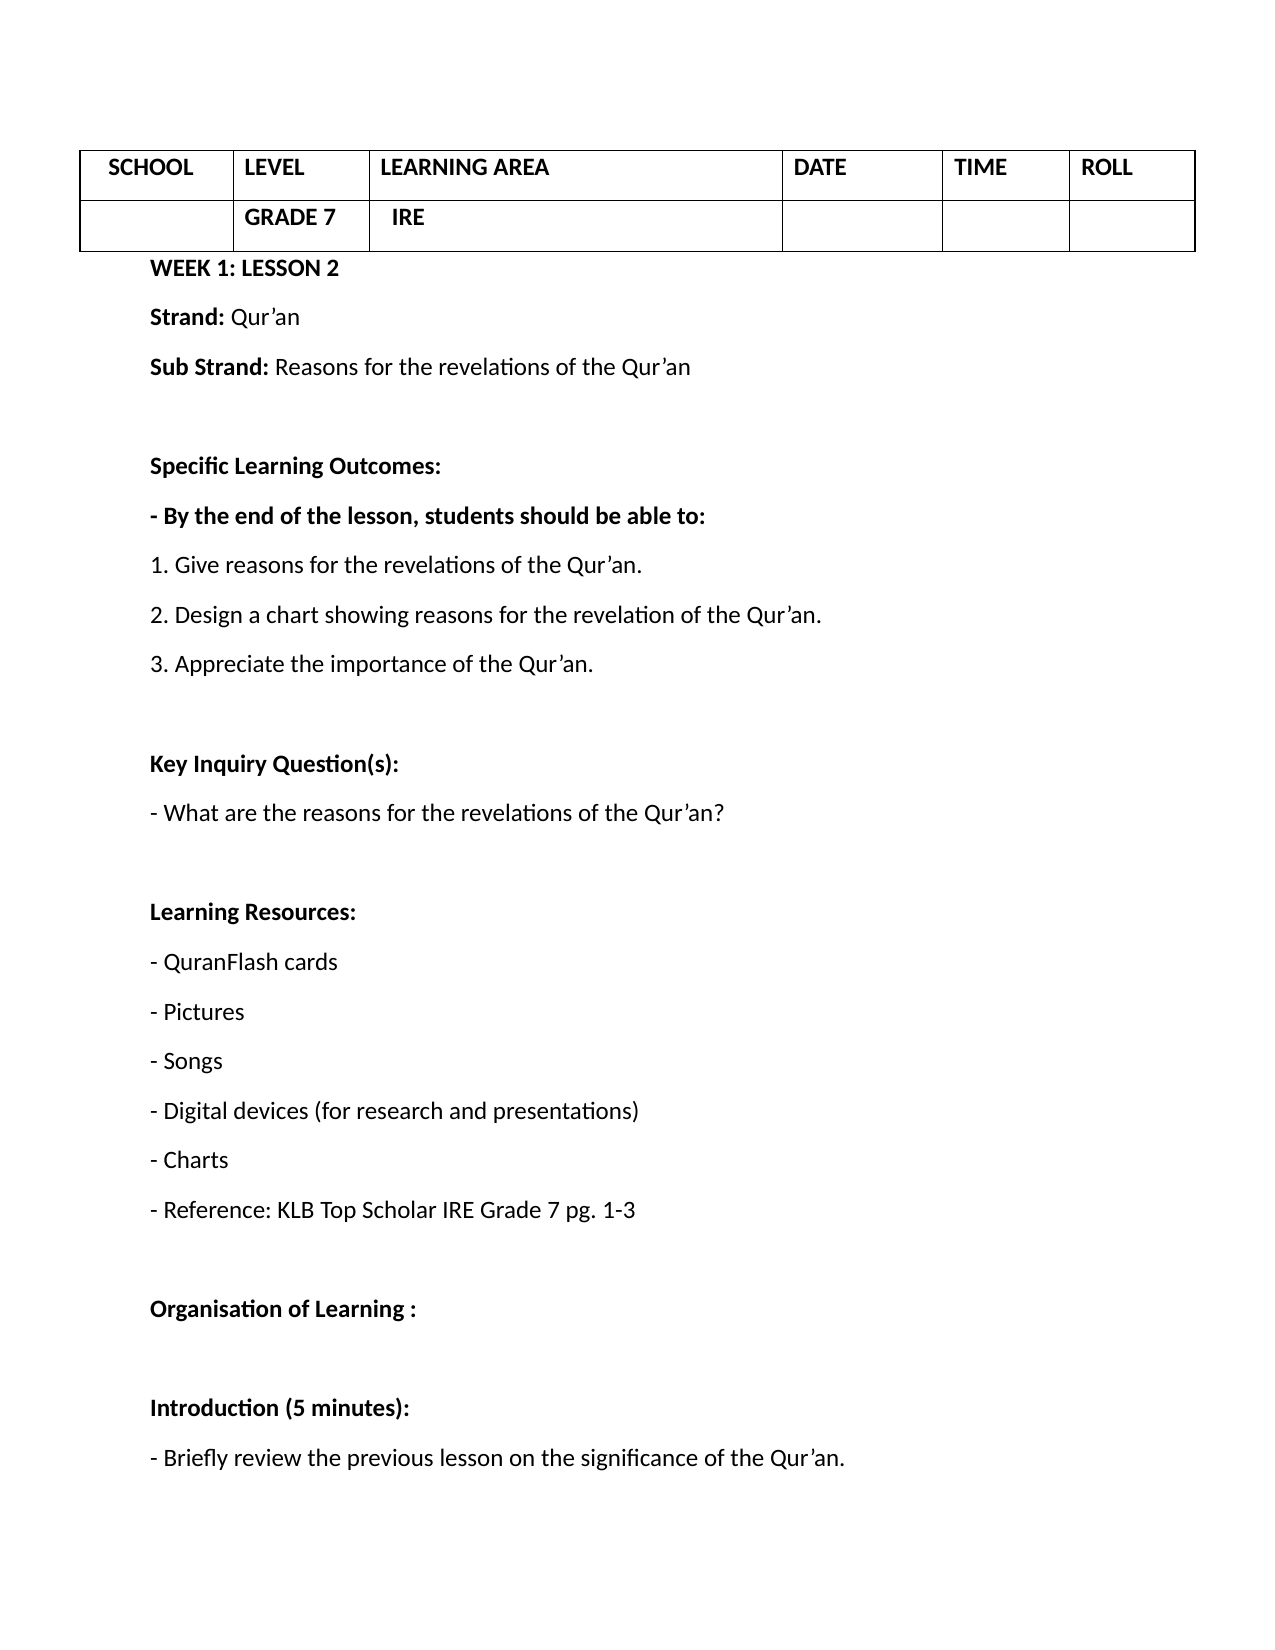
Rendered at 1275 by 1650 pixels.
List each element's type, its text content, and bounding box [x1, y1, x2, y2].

text - Digital devices (for research and presentations) [150, 1095, 1125, 1125]
table_header LEVEL [234, 151, 369, 200]
table_cell [1070, 201, 1194, 251]
table_header ROLL [1070, 151, 1194, 200]
table_cell [81, 201, 233, 251]
text - Charts [150, 1144, 1125, 1175]
text Organisation of Learning : [150, 1293, 1125, 1324]
text - QuranFlash cards [150, 946, 1125, 977]
text - What are the reasons for the revelations of the Qur’an? [150, 797, 1125, 828]
text Learning Resources: [150, 896, 1125, 927]
text Sub Strand: Reasons for the revelations of the Qur’an [150, 351, 1125, 382]
text - Reference: KLB Top Scholar IRE Grade 7 pg. 1-3 [150, 1194, 1125, 1224]
text 1. Give reasons for the revelations of the Qur’an. [150, 549, 1125, 580]
text - By the end of the lesson, students should be able to: [150, 500, 1125, 530]
text - Songs [150, 1045, 1125, 1076]
table_header SCHOOL [81, 151, 233, 200]
table_cell GRADE 7 [234, 201, 369, 251]
table_cell [783, 201, 942, 251]
table_cell [943, 201, 1069, 251]
text Specific Learning Outcomes: [150, 450, 1125, 481]
table_header TIME [943, 151, 1069, 200]
text Strand: Qur’an [150, 301, 1125, 332]
table_header DATE [783, 151, 942, 200]
table_header LEARNING AREA [370, 151, 782, 200]
text Introduction (5 minutes): [150, 1392, 1125, 1423]
text - Pictures [150, 996, 1125, 1026]
text WEEK 1: LESSON 2 [150, 252, 1125, 282]
table_cell IRE [370, 201, 782, 251]
text Key Inquiry Question(s): [150, 748, 1125, 778]
text 2. Design a chart showing reasons for the revelation of the Qur’an. [150, 599, 1125, 629]
text - Briefly review the previous lesson on the significance of the Qur’an. [150, 1442, 1125, 1472]
text 3. Appreciate the importance of the Qur’an. [150, 648, 1125, 679]
